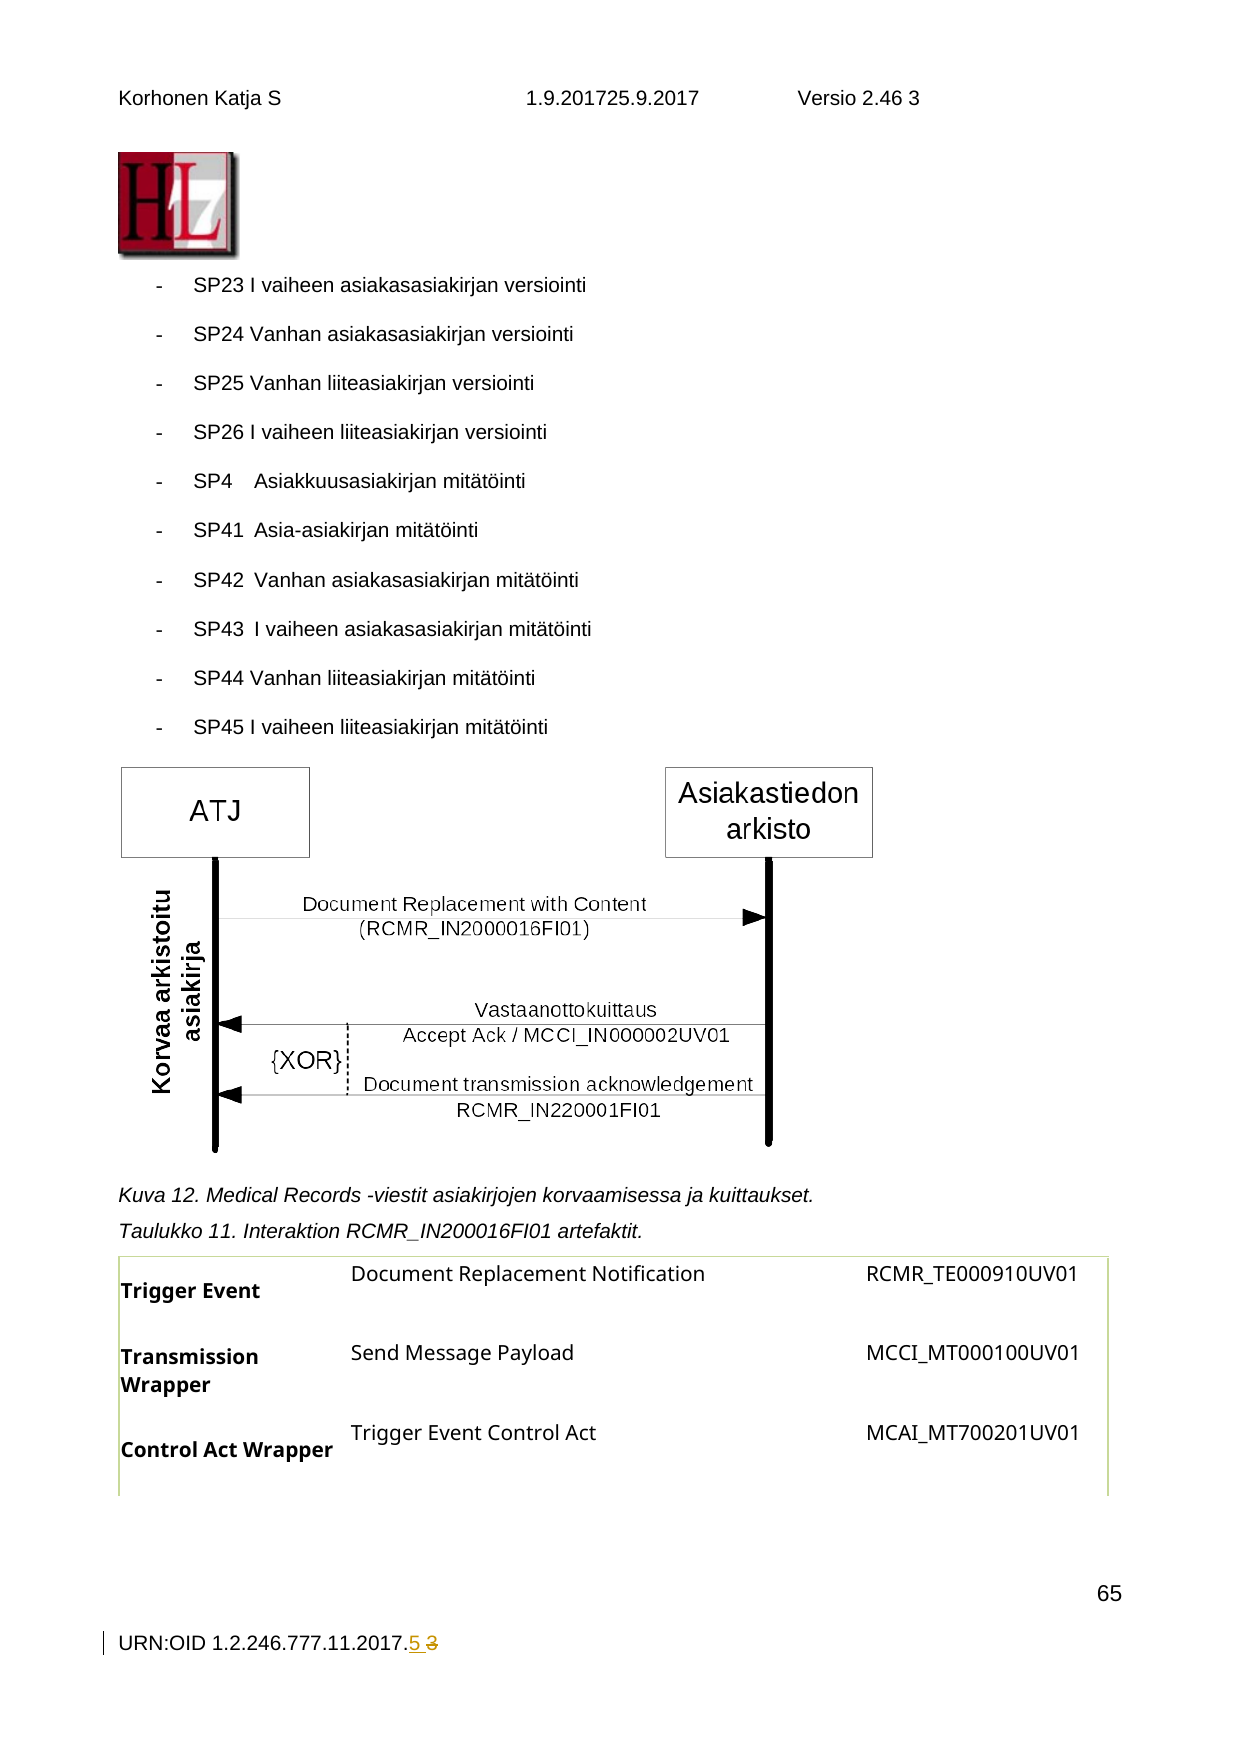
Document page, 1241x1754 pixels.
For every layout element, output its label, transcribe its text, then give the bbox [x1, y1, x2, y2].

list SP23 I vaiheen asiakasasiakirjan versiointi [156, 272, 1122, 297]
list SP41 Asia-asiakirjan mitätöinti [156, 518, 1122, 542]
list SP24 Vanhan asiakasasiakirjan versiointi [156, 322, 1122, 346]
list SP44 Vanhan liiteasiakirjan mitätöinti [156, 666, 1122, 690]
list SP45 I vaiheen liiteasiakirjan mitätöinti [156, 715, 1122, 739]
list SP42 Vanhan asiakasasiakirjan mitätöinti [156, 567, 1122, 592]
text Kuva 12. Medical Records -viestit asiakirjojen korvaamisessa ja kuittaukset. [118, 1183, 1122, 1207]
picture [118, 152, 241, 260]
list SP4 Asiakkuusasiakirjan mitätöinti [156, 469, 1122, 493]
text Taulukko 11. Interaktion RCMR_IN200016FI01 artefaktit. [118, 1219, 1122, 1243]
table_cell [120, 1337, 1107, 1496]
list SP43 I vaiheen asiakasasiakirjan mitätöinti [156, 617, 1122, 641]
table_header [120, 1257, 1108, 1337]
list SP25 Vanhan liiteasiakirjan versiointi [156, 371, 1122, 395]
list SP26 I vaiheen liiteasiakirjan versiointi [156, 420, 1122, 444]
